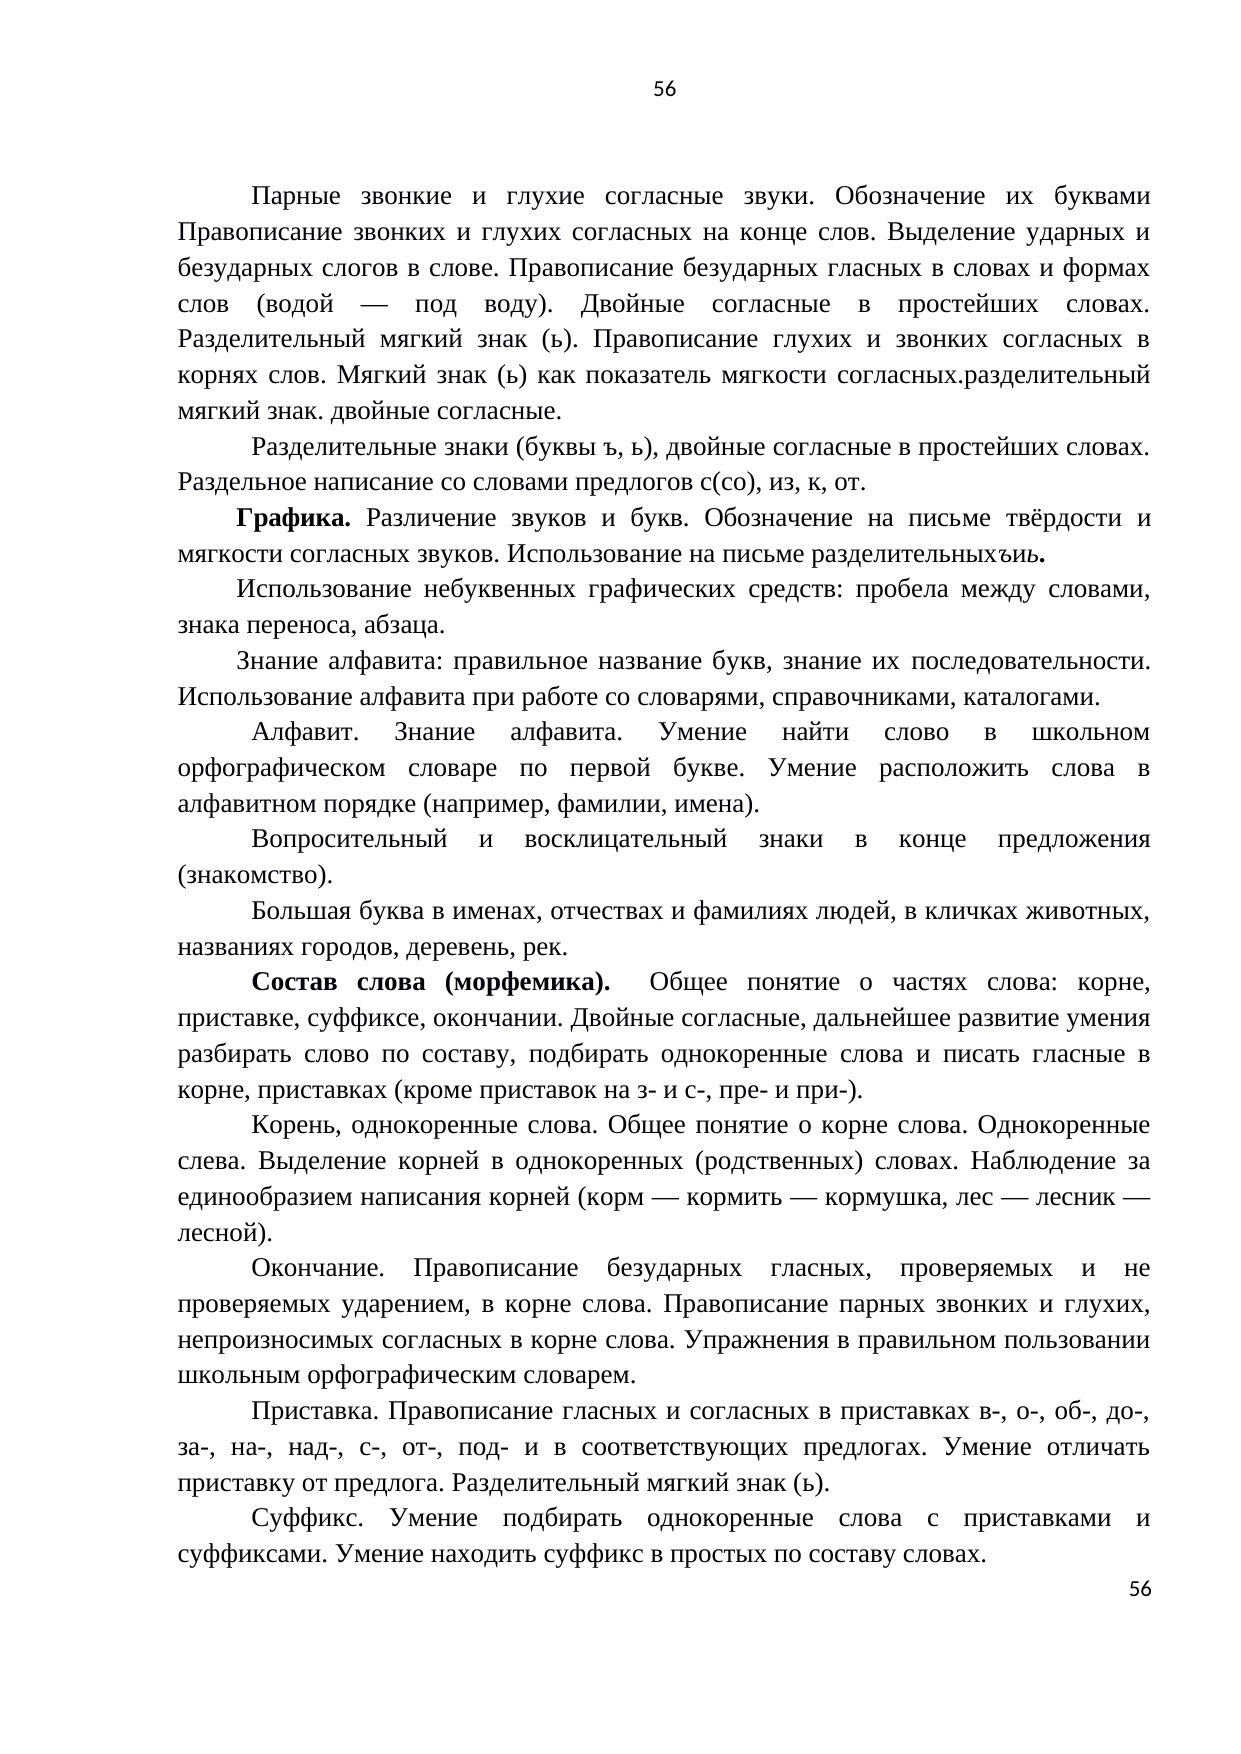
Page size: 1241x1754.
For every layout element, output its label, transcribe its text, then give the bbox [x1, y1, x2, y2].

text Суффикс. Умение подбирать однокоренные слова с приставками и суффиксами. Умение находить суффикс в простых по составу словах. [177, 1501, 1152, 1568]
text Вопросительный и восклицательный знаки в конце предложения (знакомство). [177, 823, 1152, 889]
text Алфавит. Знание алфавита. Умение найти слово в школьном орфографическом словаре по первой букве. Умение расположить слова в алфавитном порядке (например, фамилии, имена). [177, 715, 1152, 818]
text Окончание. Правописание безударных гласных, проверяемых и не проверяемых ударением, в корне слова. Правописание парных звонких и глухих, непроизносимых согласных в корне слова. Упражнения в правильном пользовании школьным орфографическим словарем. [177, 1251, 1152, 1390]
text Корень, однокоренные слова. Общее понятие о корне слова. Однокоренные слева. Выделение корней в однокоренных (родственных) словах. Наблюдение за единообразием написания корней (корм — кормить — кормушка, лес — лесник — лесной). [177, 1108, 1152, 1247]
text Использование небуквенных графических средств: пробела между словами, знака переноса, абзаца. [177, 572, 1152, 639]
text Большая буква в именах, отчествах и фамилиях людей, в кличках животных, названиях городов, деревень, рек. [177, 894, 1152, 961]
text Приставка. Правописание гласных и согласных в приставках в-, о-, об-, до-, за-, на-, над-, с-, от-, под- и в соответствующих предлогах. Умение отличать приставку от предлога. Разделительный мягкий знак (ь). [177, 1394, 1152, 1497]
text Состав слова (морфемика). Общее понятие о частях слова: корне, приставке, суффиксе, окончании. Двойные согласные, дальнейшее развитие умения разбирать слово по составу, подбирать однокоренные слова и писать гласные в корне, приставках (кроме приставок на з- и с-, пре- и при-). [177, 966, 1152, 1104]
text Графика. Различение звуков и букв. Обозначение на письме твёрдости и мягкости согласных звуков. Использование на письме разделительныхъиь. [177, 501, 1152, 568]
text Знание алфавита: правильное название букв, знание их последовательности. Использование алфавита при работе со словарями, справочниками, каталогами. [177, 644, 1152, 711]
text Парные звонкие и глухие согласные звуки. Обозначение их буквами Правописание звонких и глухих согласных на конце слов. Выделение ударных и безударных слогов в слове. Правописание безударных гласных в словах и формах слов (водой — под воду). Двойные согласные в простейших словах. Разделительный мягкий знак (ь). Правописание глухих и звонких согласных в корнях слов. Мягкий знак (ь) как показатель мягкости согласных.разделительный мягкий знак. двойные согласные. [177, 179, 1152, 425]
text Разделительные знаки (буквы ъ, ь), двойные согласные в простейших словах. Раздельное написание со словами предлогов с(со), из, к, от. [177, 429, 1152, 496]
